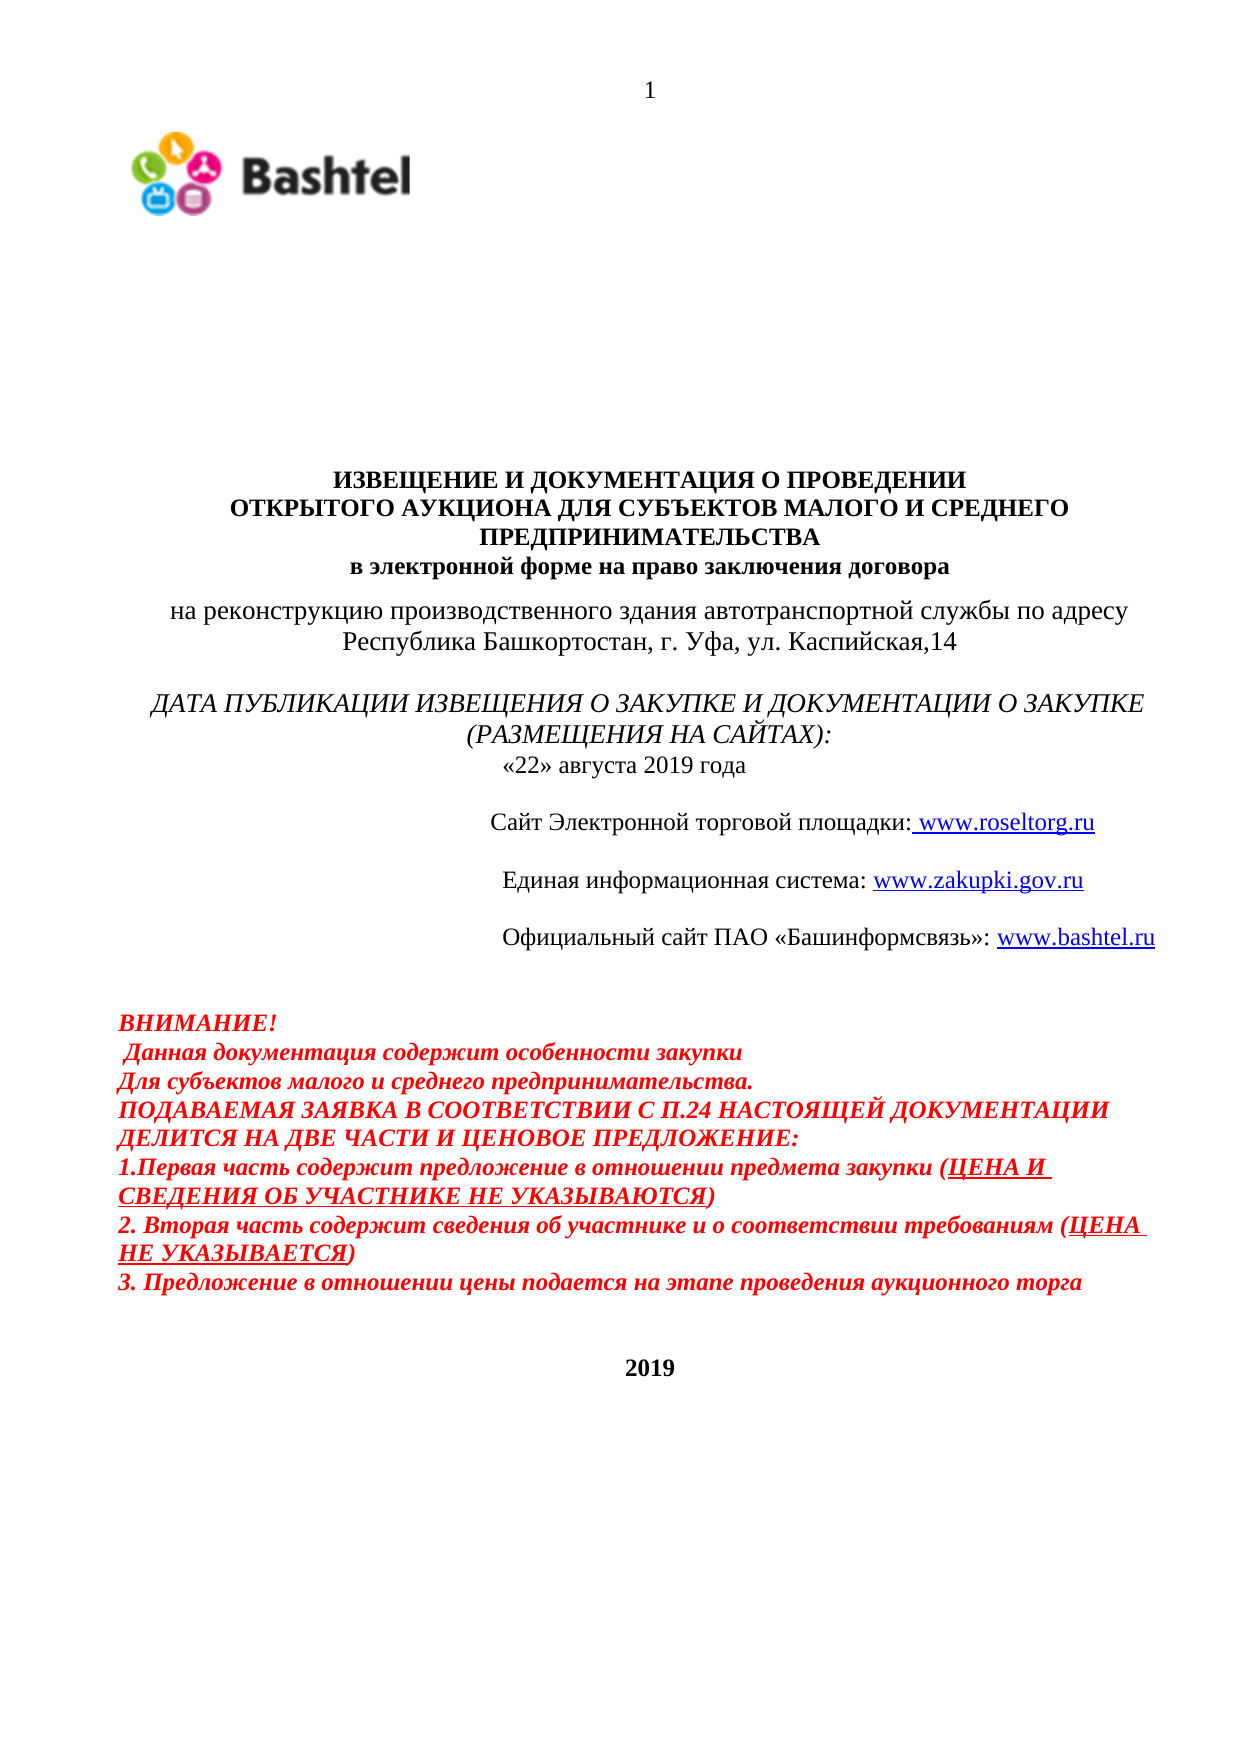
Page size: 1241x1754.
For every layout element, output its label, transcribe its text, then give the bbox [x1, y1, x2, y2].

text Сайт Электронной торговой площадки: www.roseltorg.ru [490, 807, 1181, 836]
text 2019 [118, 1353, 1181, 1382]
text 3. Предложение в отношении цены подается на этапе проведения аукционного торга [118, 1267, 1181, 1296]
text в электронной форме на право заключения договора [118, 551, 1181, 580]
picture [131, 132, 410, 216]
text ВНИМАНИЕ! [118, 1008, 1181, 1037]
text ОТКРЫТОГО АУКЦИОНА ДЛЯ СУБЪЕКТОВ МАЛОГО И СРЕДНЕГО ПРЕДПРИНИМАТЕЛЬСТВА [118, 493, 1181, 551]
text Официальный сайт ПАО «Башинформсвязь»: www.bashtel.ru [502, 922, 1181, 951]
text Единая информационная система: www.zakupki.gov.ru [502, 865, 1181, 893]
text 2. Вторая часть содержит сведения об участнике и о соответствии требованиям (ЦЕНА НЕ УКАЗЫВАЕТСЯ) [118, 1210, 1181, 1267]
text Данная документация содержит особенности закупки [118, 1037, 1181, 1066]
text ДАТА ПУБЛИКАЦИИ ИЗВЕЩЕНИЯ О ЗАКУПКЕ И ДОКУМЕНТАЦИИ О ЗАКУПКЕ (РАЗМЕЩЕНИЯ НА САЙТАХ): [118, 687, 1181, 750]
text ИЗВЕЩЕНИЕ И ДОКУМЕНТАЦИЯ О ПРОВЕДЕНИИ [118, 465, 1181, 493]
text Для субъектов малого и среднего предпринимательства. [118, 1066, 1181, 1095]
text 1.Первая часть содержит предложение в отношении предмета закупки (ЦЕНА И СВЕДЕНИЯ ОБ УЧАСТНИКЕ НЕ УКАЗЫВАЮТСЯ) [118, 1152, 1181, 1210]
text на реконструкцию производственного здания автотранспортной службы по адресу Республика Башкортостан, г. Уфа, ул. Каспийская,14 [118, 594, 1181, 656]
text ПОДАВАЕМАЯ ЗАЯВКА В СООТВЕТСТВИИ С П.24 НАСТОЯЩЕЙ ДОКУМЕНТАЦИИ ДЕЛИТСЯ НА ДВЕ ЧАСТИ И ЦЕНОВОЕ ПРЕДЛОЖЕНИЕ: [118, 1095, 1181, 1152]
